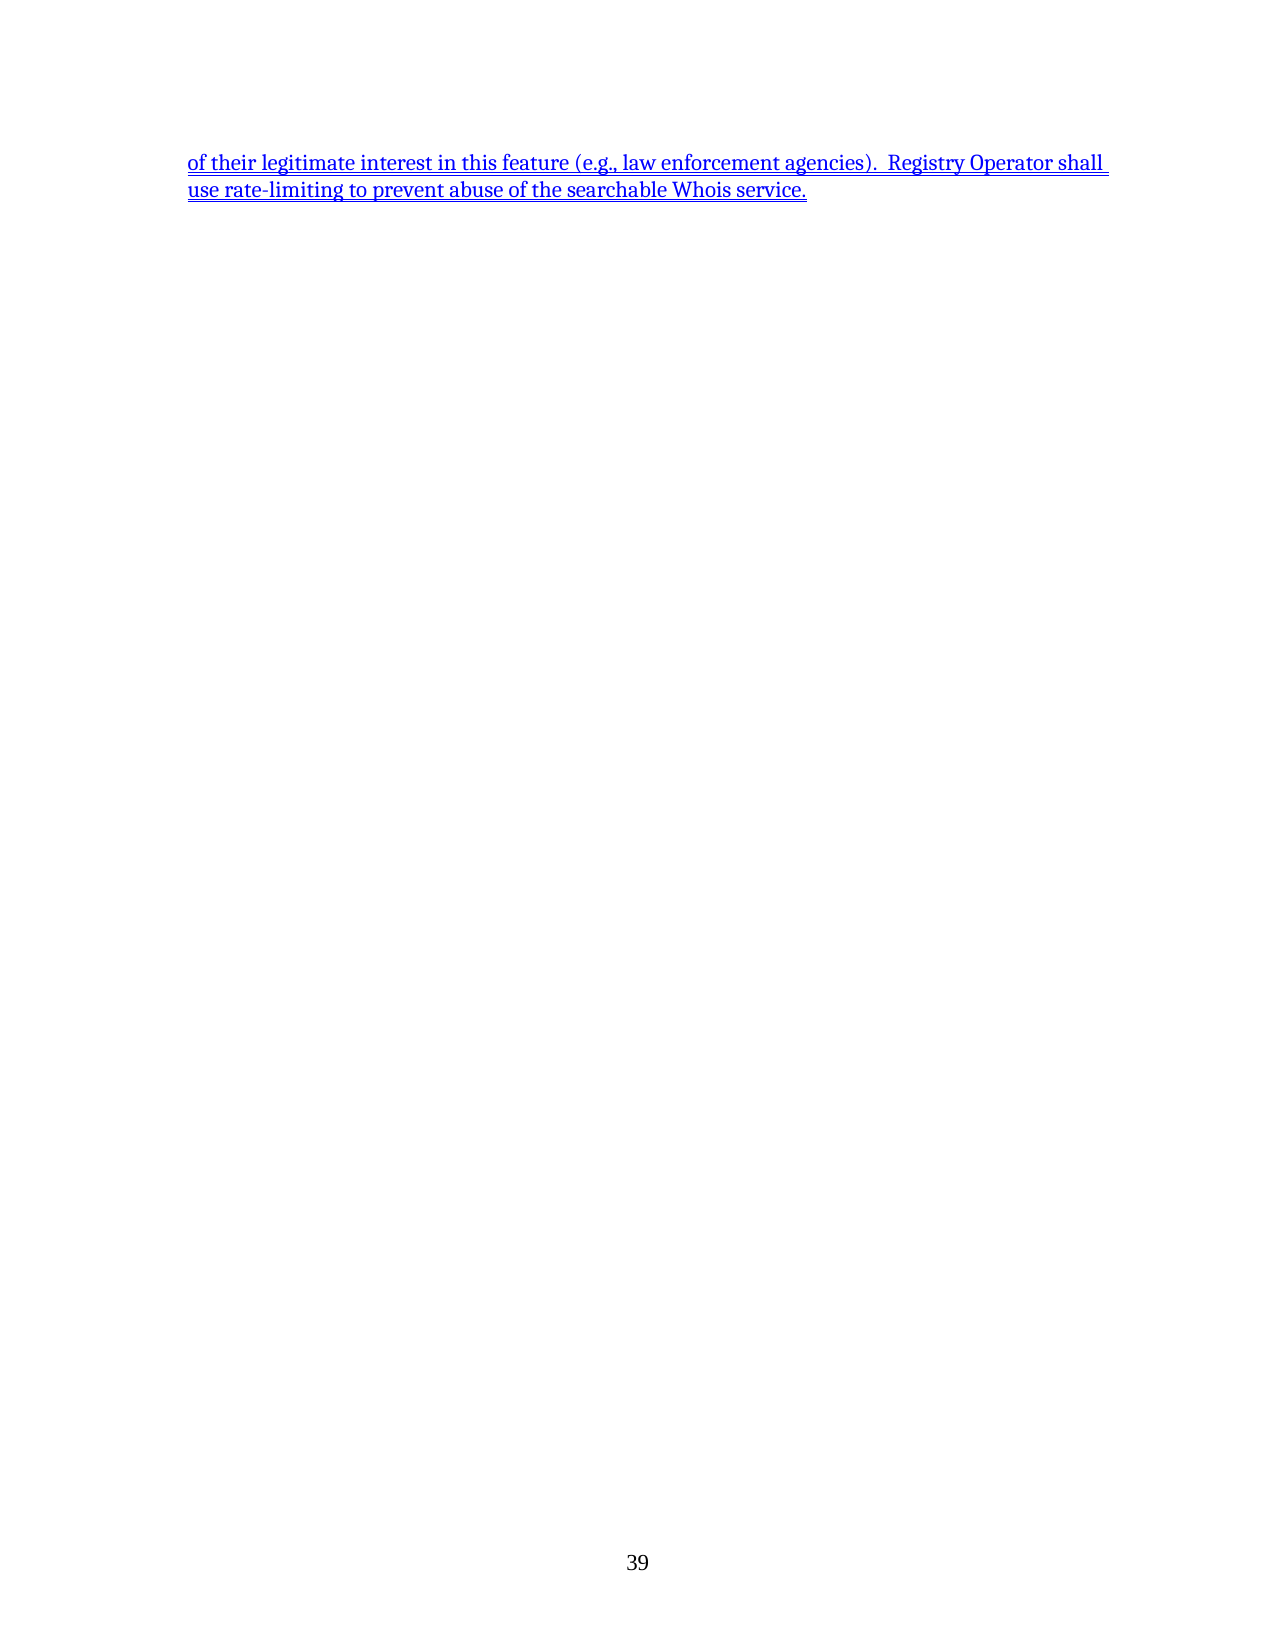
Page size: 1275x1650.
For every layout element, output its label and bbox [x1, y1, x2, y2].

list [187, 150, 1125, 203]
